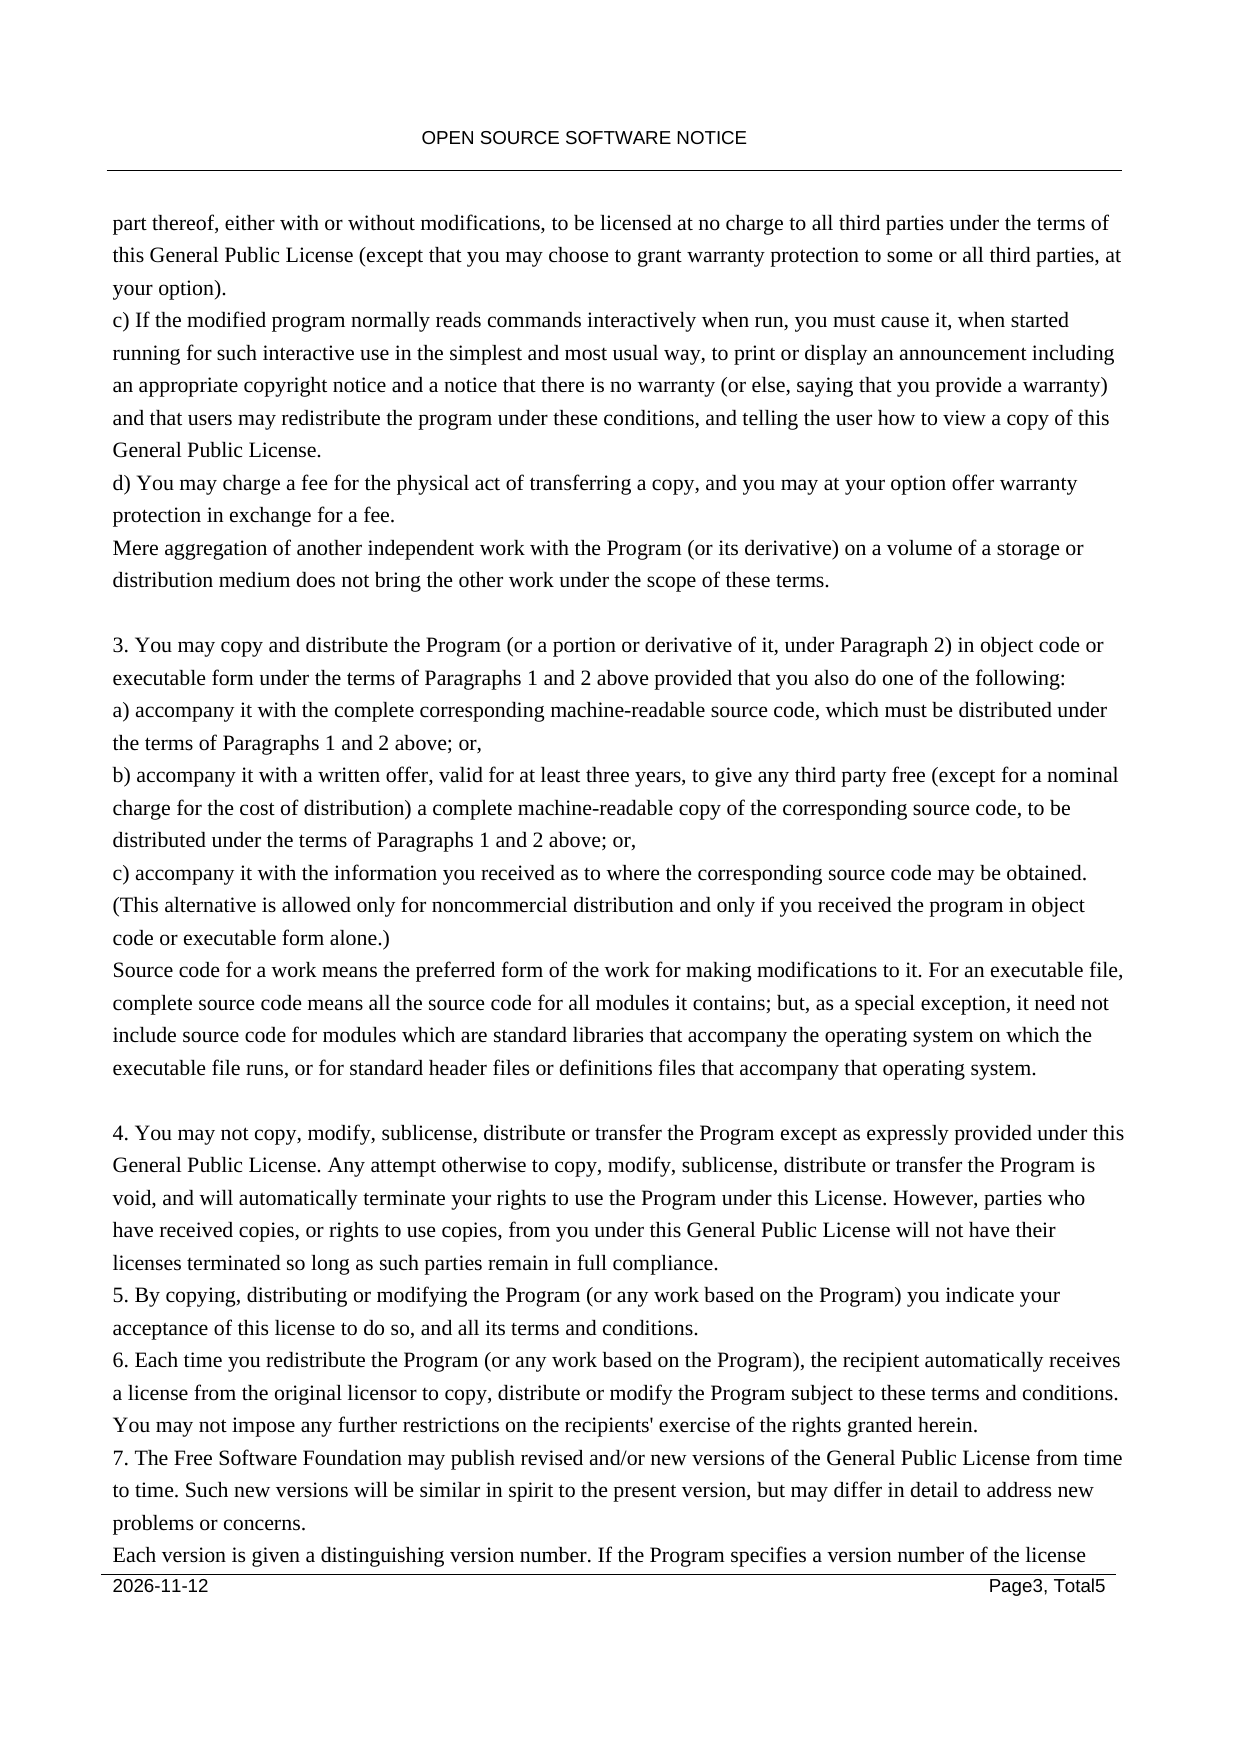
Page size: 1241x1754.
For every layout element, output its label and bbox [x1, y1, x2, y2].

text [112, 206, 1128, 1571]
